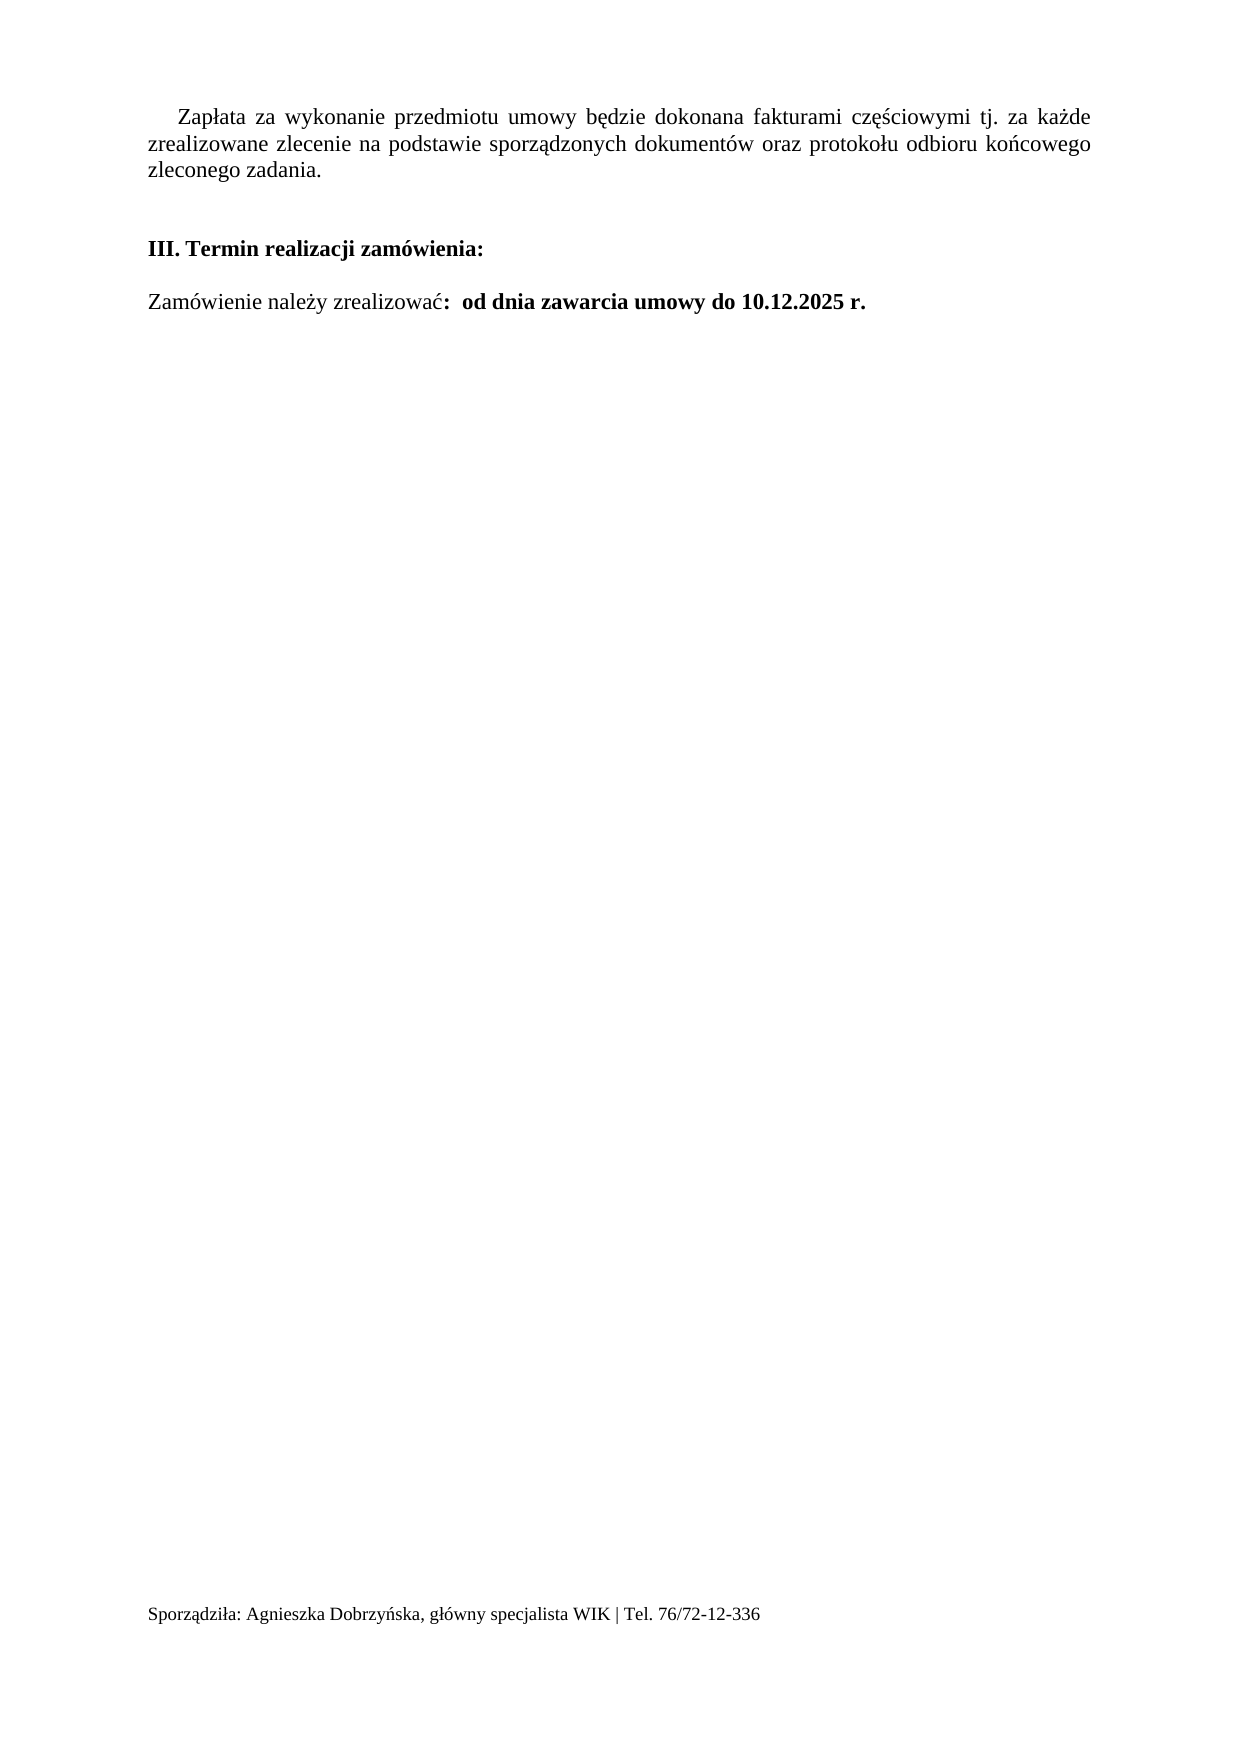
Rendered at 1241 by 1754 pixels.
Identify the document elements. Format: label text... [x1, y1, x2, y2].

list Termin realizacji zamówienia: [148, 235, 1093, 262]
text Zapłata za wykonanie przedmiotu umowy będzie dokonana fakturami częściowymi tj. za każde zrealizowane zlecenie na podstawie sporządzonych dokumentów oraz protokołu odbioru końcowego zleconego zadania. [148, 103, 1093, 182]
text Zamówienie należy zrealizować: od dnia zawarcia umowy do 10.12.2025 r. [148, 288, 1093, 314]
text Sporządziła: Agnieszka Dobrzyńska, główny specjalista WIK | Tel. 76/72-12-336 [148, 1603, 1093, 1624]
